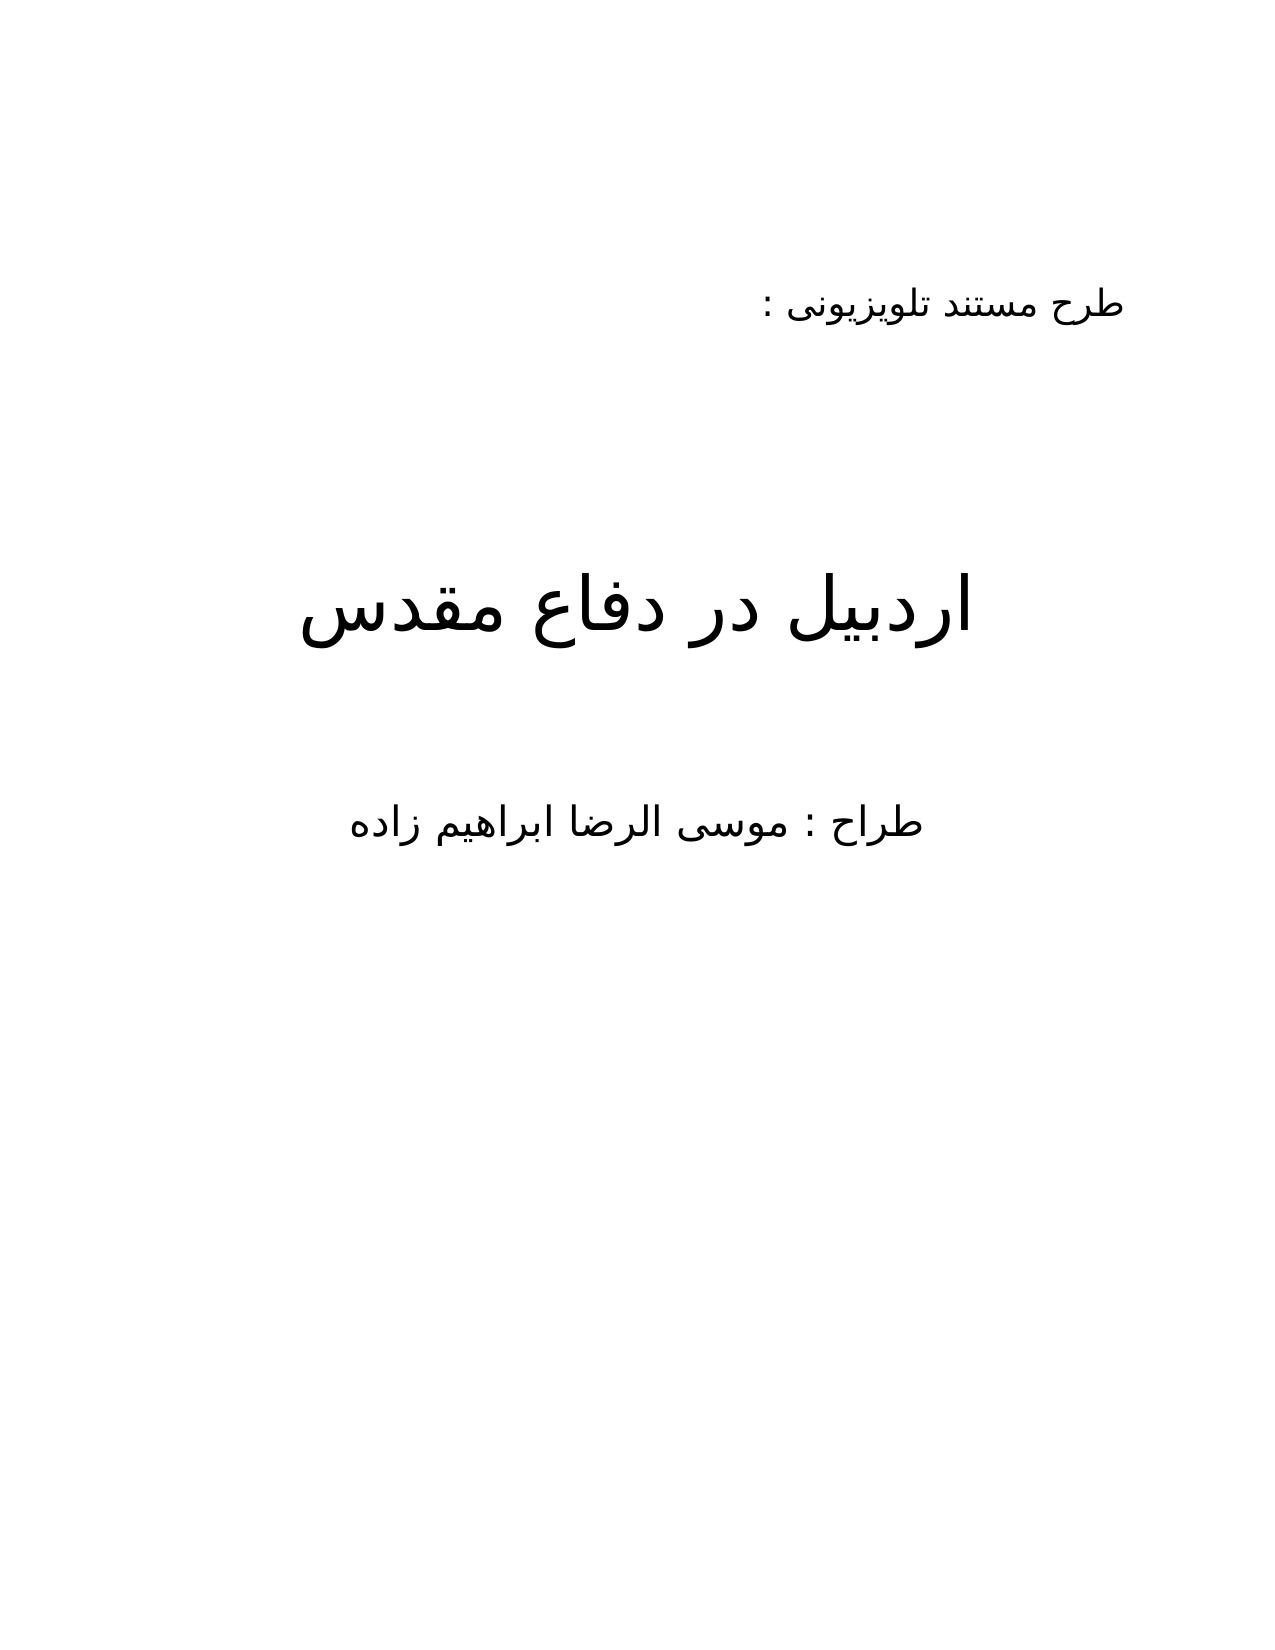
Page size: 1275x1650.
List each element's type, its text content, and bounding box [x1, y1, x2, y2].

text طراح : موسی الرضا ابراهیم زاده [150, 798, 1125, 847]
text طرح مستند تلویزیونی : [150, 281, 1125, 325]
text اردبیل در دفاع مقدس [150, 560, 1125, 648]
